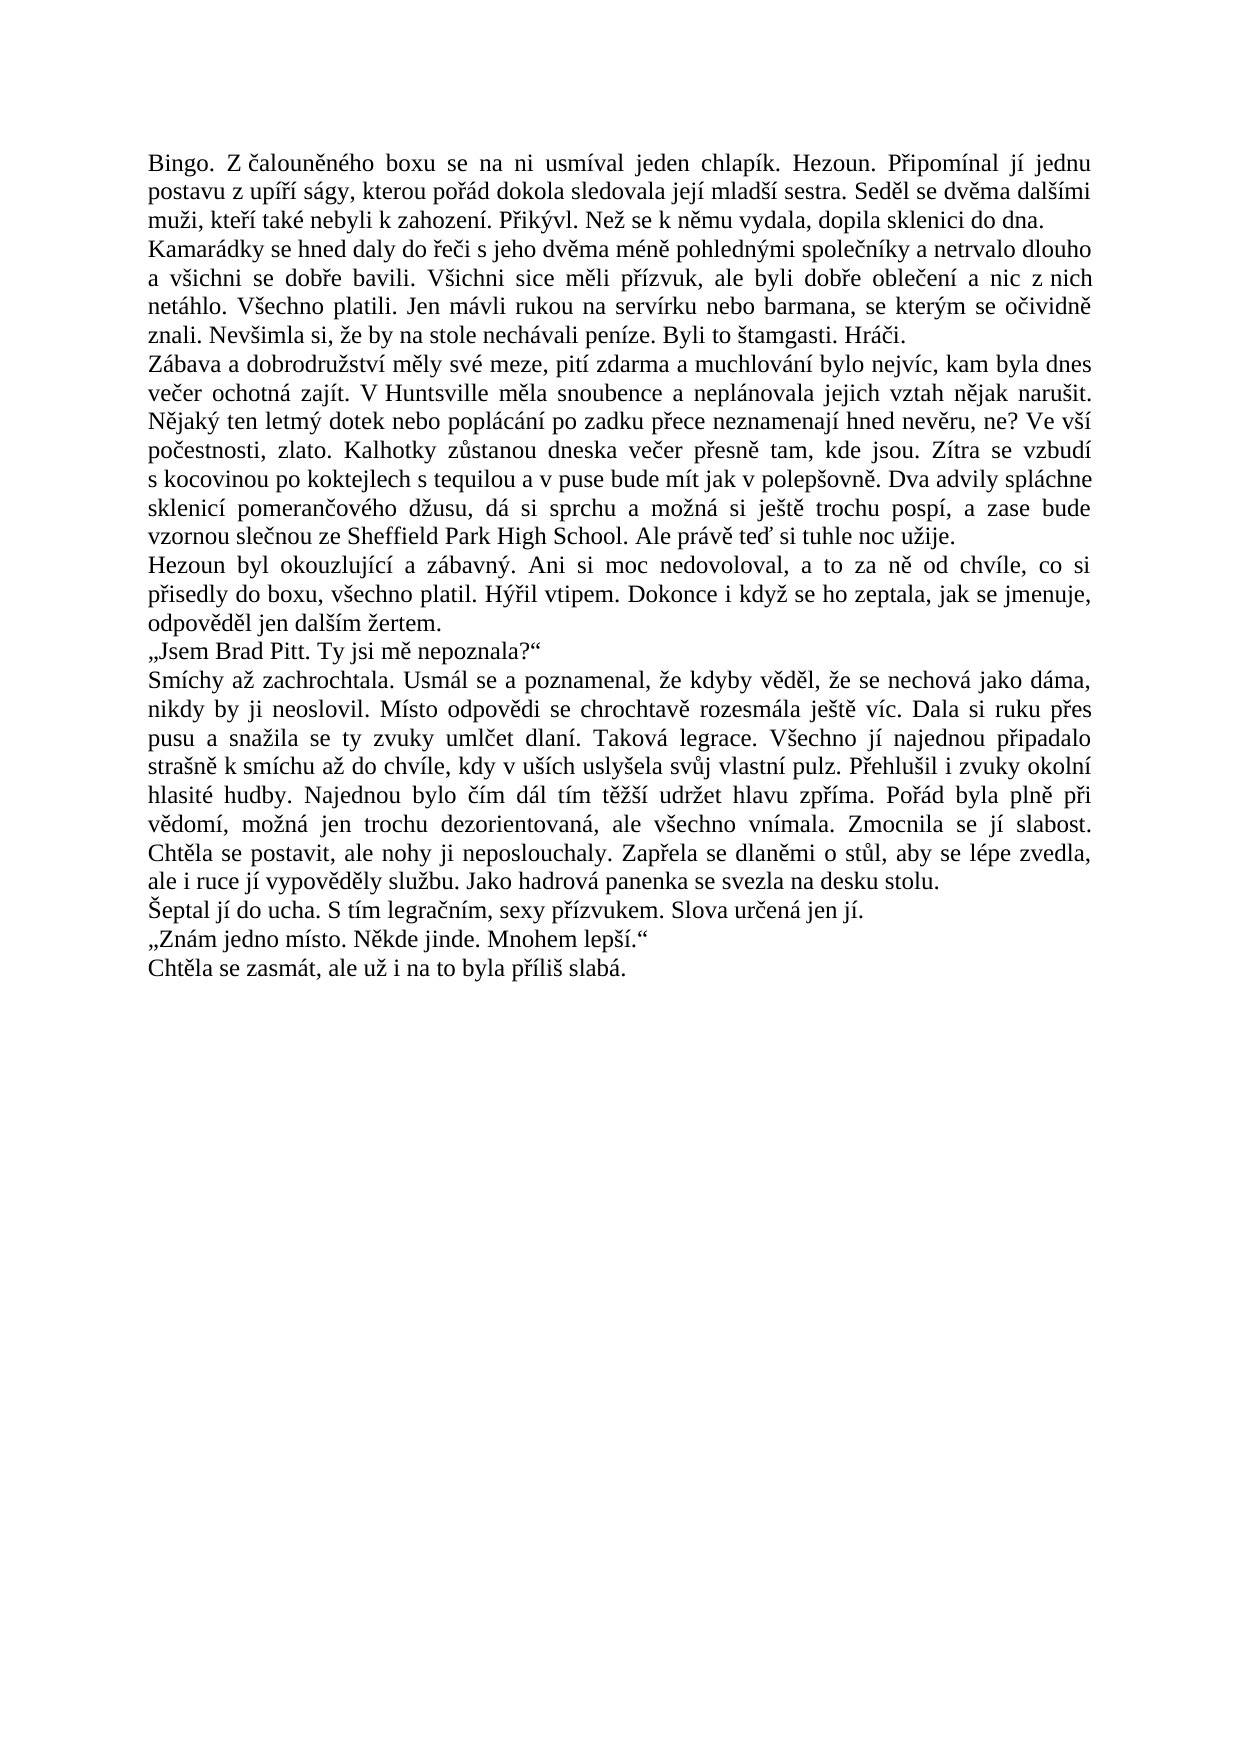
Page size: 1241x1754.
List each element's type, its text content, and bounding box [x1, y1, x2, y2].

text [148, 148, 1093, 234]
text Smíchy až zachrochtala. Usmál se a poznamenal, že kdyby věděl, že se nechová jako dáma, nikdy by ji neoslovil. Místo odpovědi se chrochtavě rozesmála ještě víc. Dala si ruku přes pusu a snažila se ty zvuky umlčet dlaní. Taková legrace. Všechno jí najednou připadalo strašně k smíchu až do chvíle, kdy v uších uslyšela svůj vlastní pulz. Přehlušil i zvuky okolní hlasité hudby. Najednou bylo čím dál tím těžší udržet hlavu zpříma. Pořád byla plně při vědomí, možná jen trochu dezorientovaná, ale všechno vnímala. Zmocnila se jí slabost. Chtěla se postavit, ale nohy ji neposlouchaly. Zapřela se dlaněmi o stůl, aby se lépe zvedla, ale i ruce jí vypověděly službu. Jako hadrová panenka se svezla na desku stolu. [148, 665, 1093, 895]
text „Jsem Brad Pitt. Ty jsi mě nepoznala?“ [148, 636, 1093, 665]
text Šeptal jí do ucha. S tím legračním, sexy přízvukem. Slova určená jen jí. [148, 895, 1093, 924]
text Chtěla se zasmát, ale už i na to byla příliš slabá. [148, 953, 1093, 981]
text „Znám jedno místo. Někde jinde. Mnohem lepší.“ [148, 924, 1093, 953]
text Kamarádky se hned daly do řeči s jeho dvěma méně pohlednými společníky a netrvalo dlouho a všichni se dobře bavili. Všichni sice měli přízvuk, ale byli dobře oblečení a nic z nich netáhlo. Všechno platili. Jen mávli rukou na servírku nebo barmana, se kterým se očividně znali. Nevšimla si, že by na stole nechávali peníze. Byli to štamgasti. Hráči. [148, 234, 1093, 349]
text Hezoun byl okouzlující a zábavný. Ani si moc nedovoloval, a to za ně od chvíle, co si přisedly do boxu, všechno platil. Hýřil vtipem. Dokonce i když se ho zeptala, jak se jmenuje, odpověděl jen dalším žertem. [148, 550, 1093, 636]
text Zábava a dobrodružství měly své meze, pití zdarma a muchlování bylo nejvíc, kam byla dnes večer ochotná zajít. V Huntsville měla snoubence a neplánovala jejich vztah nějak narušit. Nějaký ten letmý dotek nebo poplácání po zadku přece neznamenají hned nevěru, ne? Ve vší počestnosti, zlato. Kalhotky zůstanou dneska večer přesně tam, kde jsou. Zítra se vzbudí s kocovinou po koktejlech s tequilou a v puse bude mít jak v polepšovně. Dva advily spláchne sklenicí pomerančového džusu, dá si sprchu a možná si ještě trochu pospí, a zase bude vzornou slečnou ze Sheffield Park High School. Ale právě teď si tuhle noc užije. [148, 349, 1093, 550]
